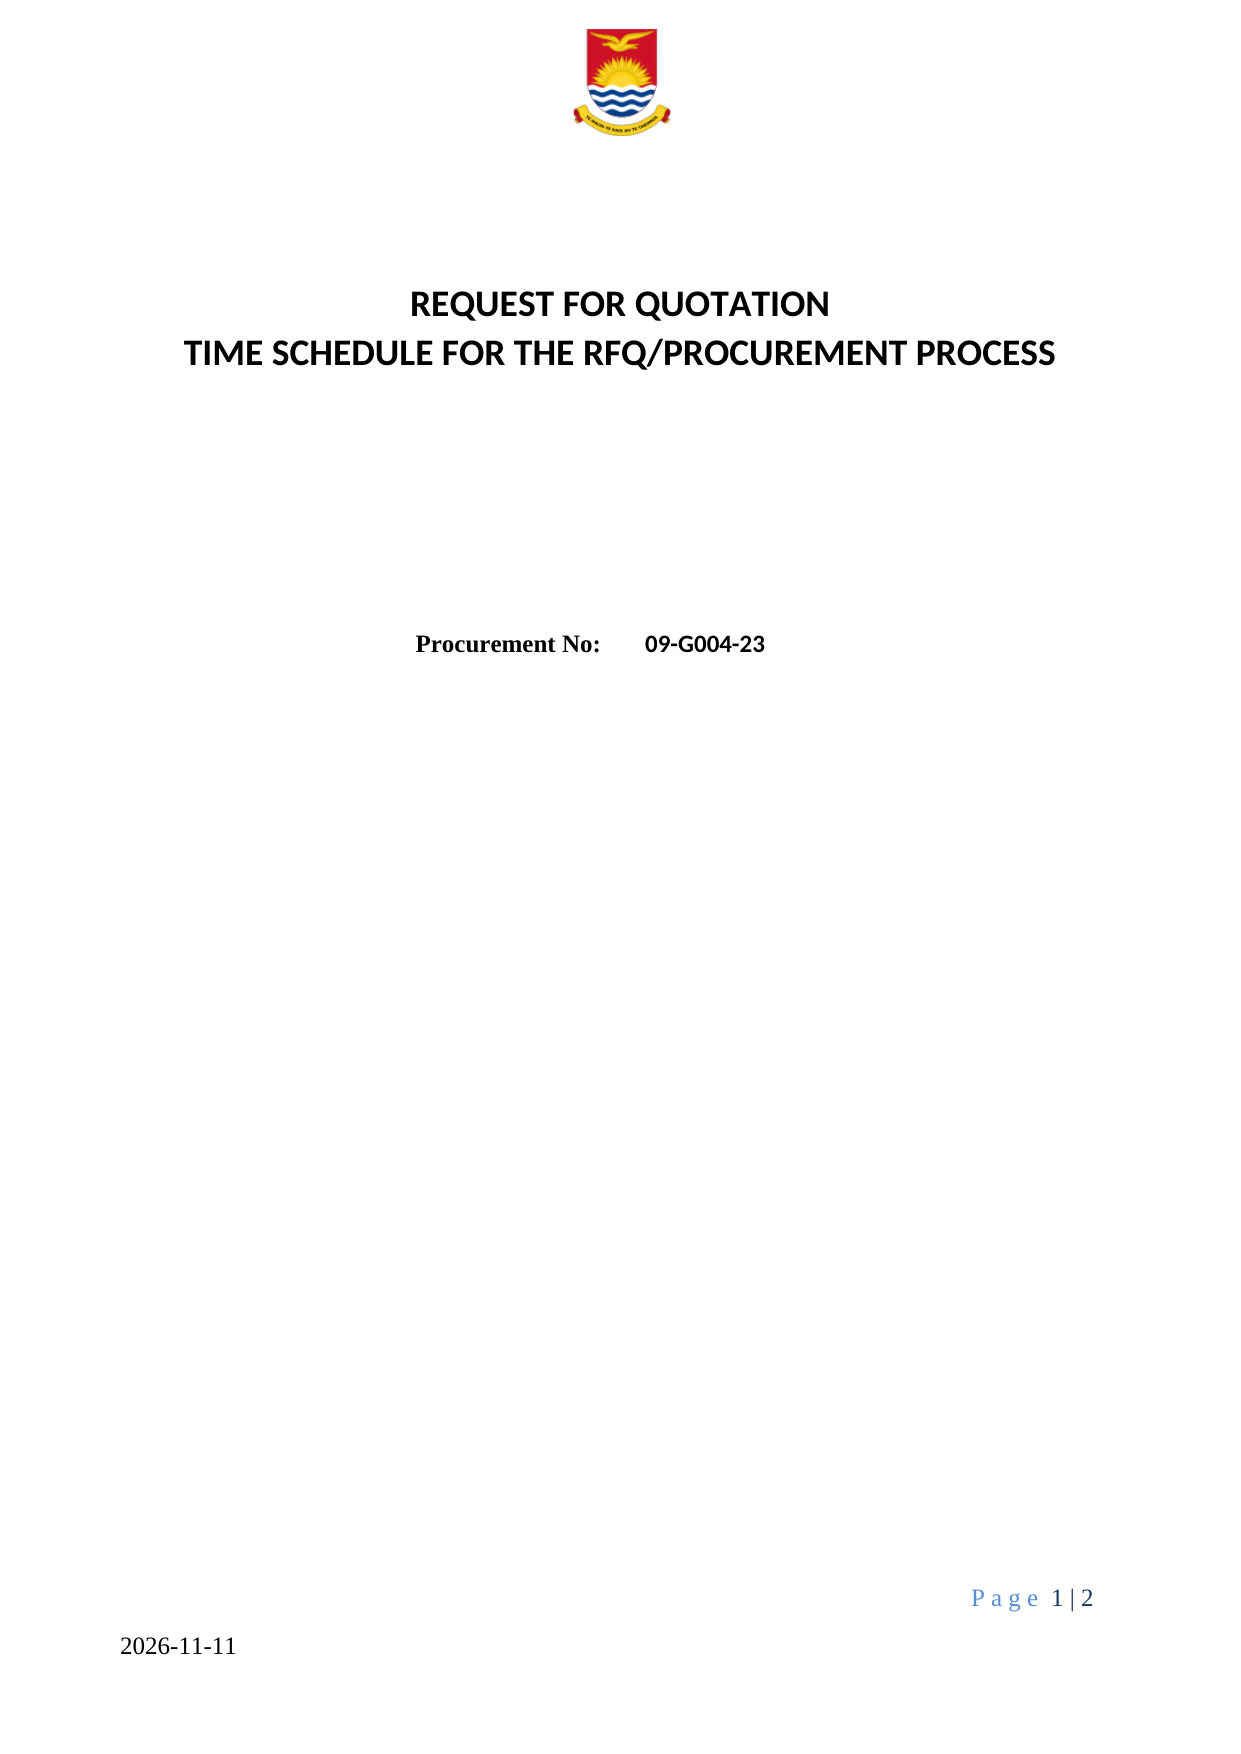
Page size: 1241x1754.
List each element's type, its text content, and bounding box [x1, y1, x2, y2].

text REQUEST FOR QUOTATION TIME SCHEDULE FOR THE RFQ/PROCUREMENT PROCESS [120, 279, 1120, 375]
text Procurement No: 09-G004-23 [120, 628, 1120, 659]
picture [573, 29, 671, 136]
